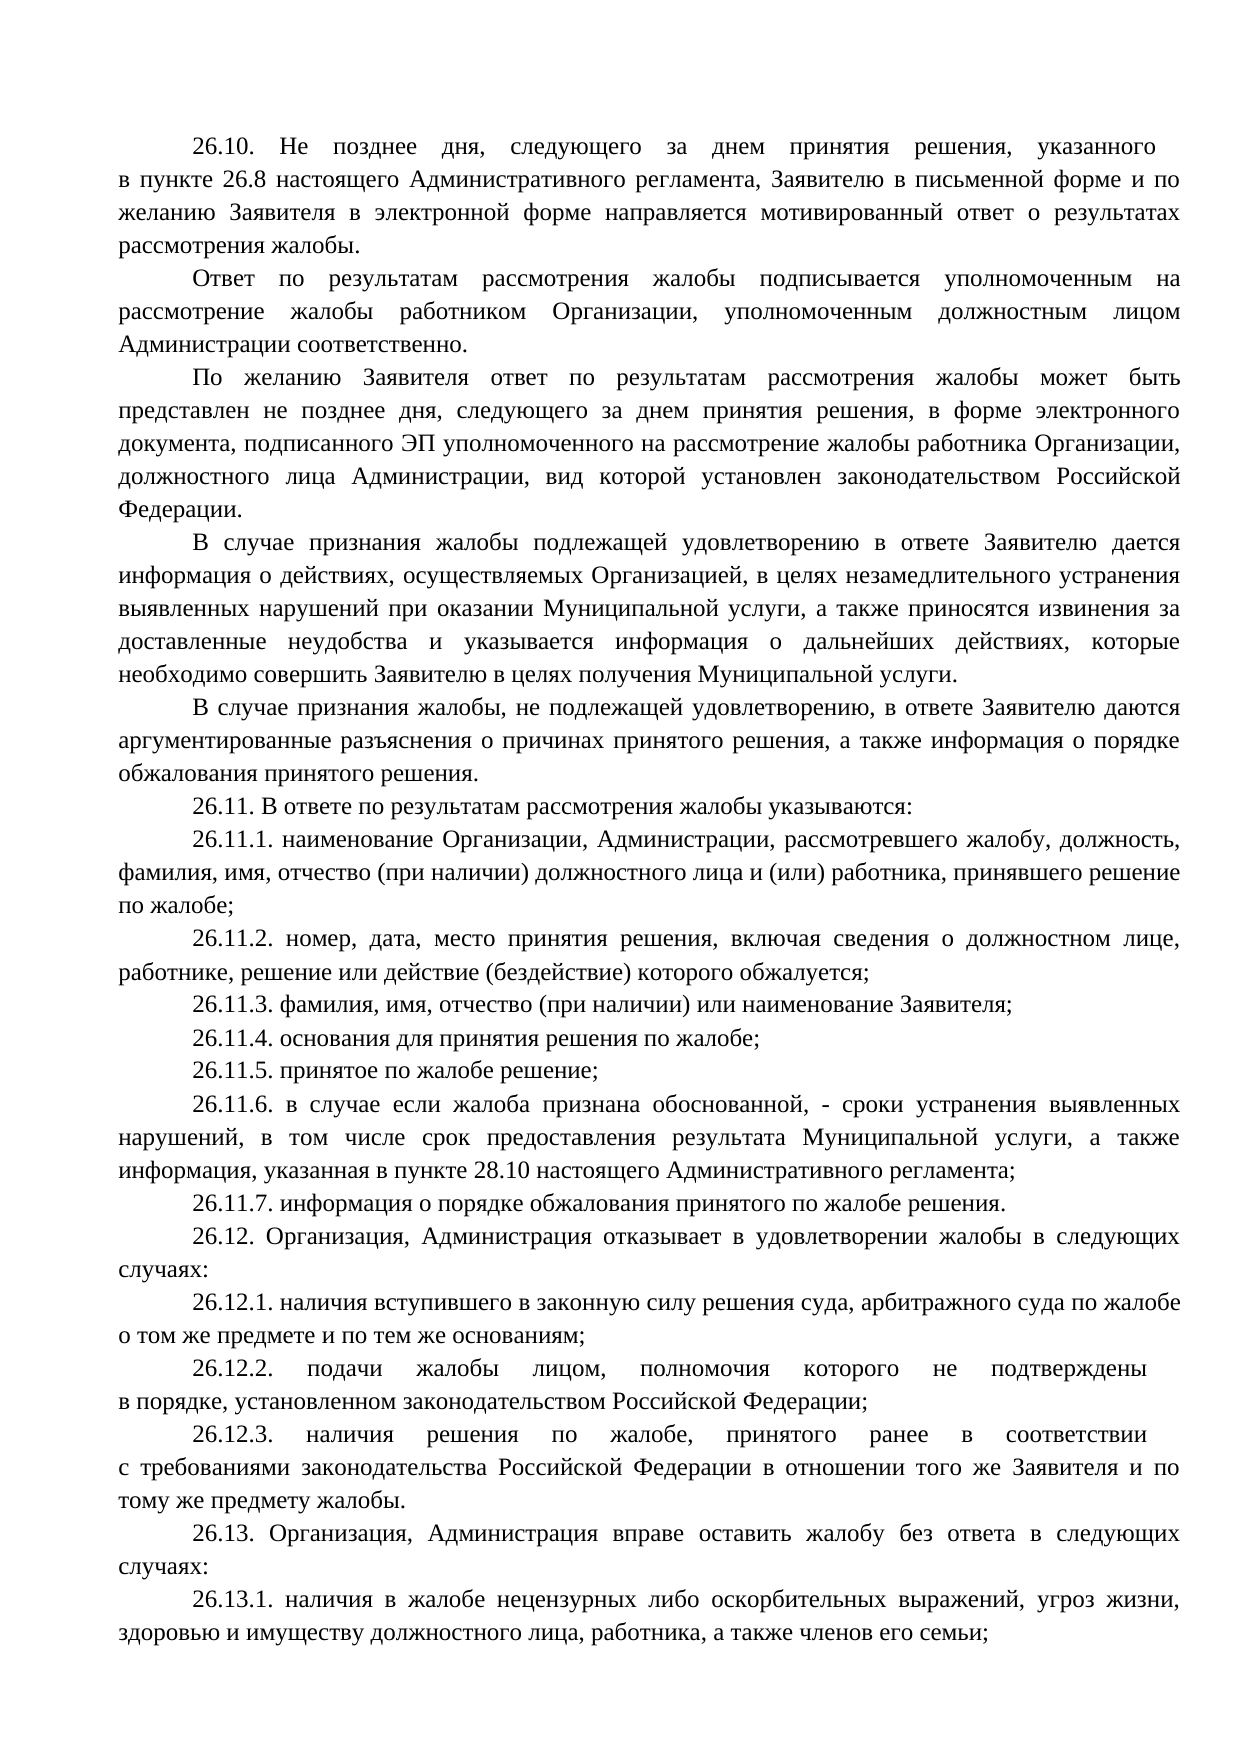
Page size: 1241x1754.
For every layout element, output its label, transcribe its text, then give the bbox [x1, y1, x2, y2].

text 26.11.6. в случае если жалоба признана обоснованной, - сроки устранения выявленных нарушений, в том числе срок предоставления результата Муниципальной услуги, а также информация, указанная в пункте 28.10 настоящего Административного регламента; [118, 1089, 1181, 1183]
text 26.10. Не позднее дня, следующего за днем принятия решения, указанного в пункте 26.8 настоящего Административного регламента, Заявителю в письменной форме и по желанию Заявителя в электронной форме направляется мотивированный ответ о результатах рассмотрения жалобы. [118, 131, 1181, 259]
text По желанию Заявителя ответ по результатам рассмотрения жалобы может быть представлен не позднее дня, следующего за днем принятия решения, в форме электронного документа, подписанного ЭП уполномоченного на рассмотрение жалобы работника Организации, должностного лица Администрации, вид которой установлен законодательством Российской Федерации. [118, 362, 1181, 523]
text 26.12. Организация, Администрация отказывает в удовлетворении жалобы в следующих случаях: [118, 1221, 1181, 1282]
text 26.11. В ответе по результатам рассмотрения жалобы указываются: [118, 791, 1181, 820]
text В случае признания жалобы, не подлежащей удовлетворению, в ответе Заявителю даются аргументированные разъяснения о причинах принятого решения, а также информация о порядке обжалования принятого решения. [118, 692, 1181, 787]
text В случае признания жалобы подлежащей удовлетворению в ответе Заявителю дается информация о действиях, осуществляемых Организацией, в целях незамедлительного устранения выявленных нарушений при оказании Муниципальной услуги, а также приносятся извинения за доставленные неудобства и указывается информация о дальнейших действиях, которые необходимо совершить Заявителю в целях получения Муниципальной услуги. [118, 527, 1181, 688]
text 26.12.1. наличия вступившего в законную силу решения суда, арбитражного суда по жалобе о том же предмете и по тем же основаниям; [118, 1287, 1181, 1348]
text 26.12.3. наличия решения по жалобе, принятого ранее в соответствии с требованиями законодательства Российской Федерации в отношении того же Заявителя и по тому же предмету жалобы. [118, 1419, 1181, 1514]
text 26.11.5. принятое по жалобе решение; [118, 1056, 1181, 1084]
text 26.13. Организация, Администрация вправе оставить жалобу без ответа в следующих случаях: [118, 1518, 1181, 1580]
text 26.11.7. информация о порядке обжалования принятого по жалобе решения. [118, 1188, 1181, 1216]
text 26.11.3. фамилия, имя, отчество (при наличии) или наименование Заявителя; [118, 989, 1181, 1018]
text 26.11.2. номер, дата, место принятия решения, включая сведения о должностном лице, работнике, решение или действие (бездействие) которого обжалуется; [118, 923, 1181, 985]
text 26.11.4. основания для принятия решения по жалобе; [118, 1023, 1181, 1051]
text 26.13.1. наличия в жалобе нецензурных либо оскорбительных выражений, угроз жизни, здоровью и имуществу должностного лица, работника, а также членов его семьи; [118, 1584, 1181, 1646]
text 26.11.1. наименование Организации, Администрации, рассмотревшего жалобу, должность, фамилия, имя, отчество (при наличии) должностного лица и (или) работника, принявшего решение по жалобе; [118, 824, 1181, 919]
text Ответ по результатам рассмотрения жалобы подписывается уполномоченным на рассмотрение жалобы работником Организации, уполномоченным должностным лицом Администрации соответственно. [118, 263, 1181, 358]
text 26.12.2. подачи жалобы лицом, полномочия которого не подтверждены в порядке, установленном законодательством Российской Федерации; [118, 1353, 1181, 1414]
